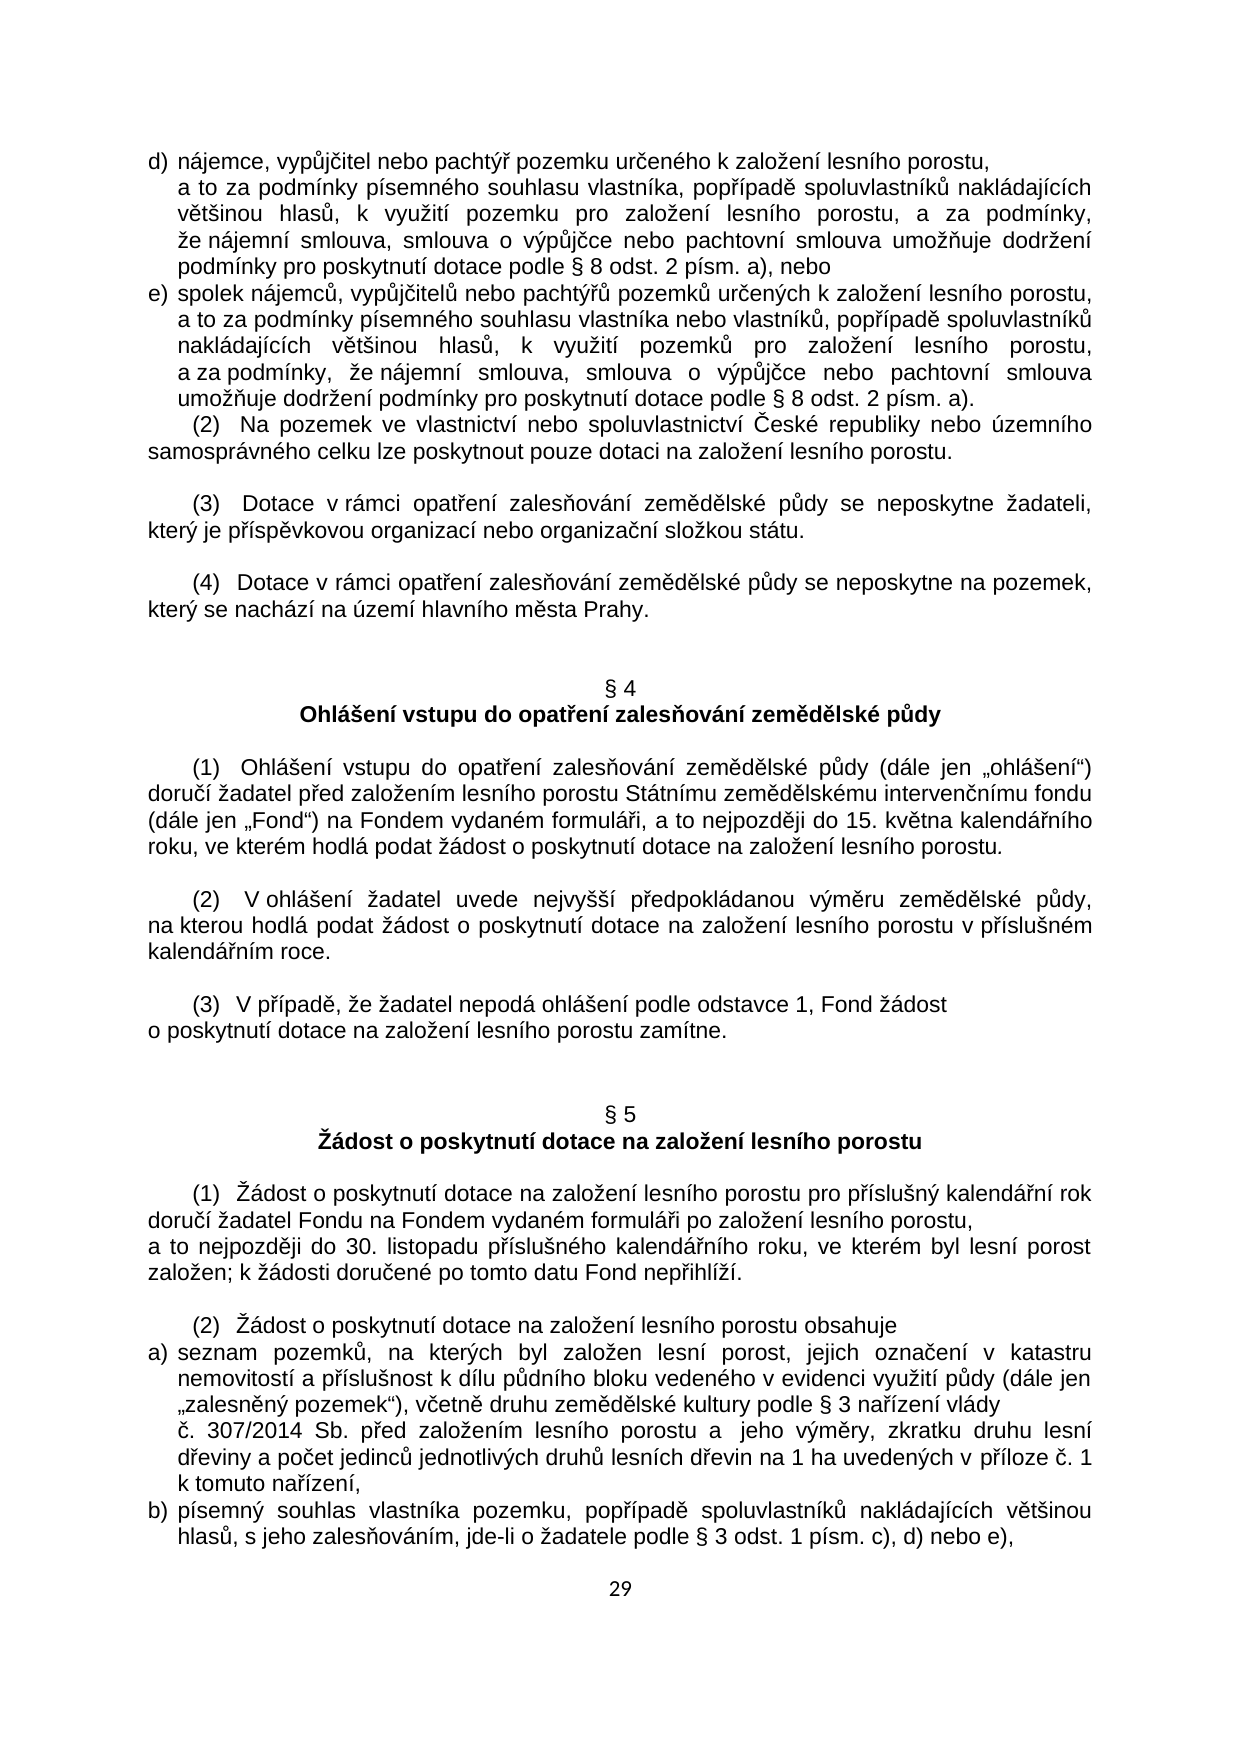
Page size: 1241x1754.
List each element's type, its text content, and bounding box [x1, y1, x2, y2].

list V případě, že žadatel nepodá ohlášení podle odstavce 1, Fond žádost o poskytnutí dotace na založení lesního porostu zamítne. [148, 991, 1092, 1044]
text § 4 [148, 675, 1092, 701]
text Ohlášení vstupu do opatření zalesňování zemědělské půdy [148, 701, 1092, 727]
list Žádost o poskytnutí dotace na založení lesního porostu obsahuje [148, 1312, 1092, 1338]
list Dotace v rámci opatření zalesňování zemědělské půdy se neposkytne na pozemek, který se nachází na území hlavního města Prahy. [148, 569, 1092, 622]
list Dotace v rámci opatření zalesňování zemědělské půdy se neposkytne žadateli, který je příspěvkovou organizací nebo organizační složkou státu. [148, 490, 1092, 543]
list písemný souhlas vlastníka pozemku, popřípadě spoluvlastníků nakládajících většinou hlasů, s jeho zalesňováním, jde-li o žadatele podle § 3 odst. 1 písm. c), d) nebo e), [148, 1497, 1092, 1549]
list spolek nájemců, vypůjčitelů nebo pachtýřů pozemků určených k založení lesního porostu, a to za podmínky písemného souhlasu vlastníka nebo vlastníků, popřípadě spoluvlastníků nakládajících většinou hlasů, k využití pozemků pro založení lesního porostu, a za podmínky, že nájemní smlouva, smlouva o výpůjčce nebo pachtovní smlouva umožňuje dodržení podmínky pro poskytnutí dotace podle § 8 odst. 2 písm. a). [148, 279, 1092, 411]
text Žádost o poskytnutí dotace na založení lesního porostu [148, 1128, 1092, 1154]
list V ohlášení žadatel uvede nejvyšší předpokládanou výměru zemědělské půdy, na kterou hodlá podat žádost o poskytnutí dotace na založení lesního porostu v příslušném kalendářním roce. [148, 886, 1092, 965]
list Na pozemek ve vlastnictví nebo spoluvlastnictví České republiky nebo územního samosprávného celku lze poskytnout pouze dotaci na založení lesního porostu. [148, 411, 1092, 464]
list Žádost o poskytnutí dotace na založení lesního porostu pro příslušný kalendářní rok doručí žadatel Fondu na Fondem vydaném formuláři po založení lesního porostu, a to nejpozději do 30. listopadu příslušného kalendářního roku, ve kterém byl lesní porost založen; k žádosti doručené po tomto datu Fond nepřihlíží. [148, 1180, 1092, 1286]
text § 5 [148, 1101, 1092, 1128]
list Ohlášení vstupu do opatření zalesňování zemědělské půdy (dále jen „ohlášení“) doručí žadatel před založením lesního porostu Státnímu zemědělskému intervenčnímu fondu (dále jen „Fond“) na Fondem vydaném formuláři, a to nejpozději do 15. května kalendářního roku, ve kterém hodlá podat žádost o poskytnutí dotace na založení lesního porostu. [148, 754, 1092, 859]
list nájemce, vypůjčitel nebo pachtýř pozemku určeného k založení lesního porostu, a to za podmínky písemného souhlasu vlastníka, popřípadě spoluvlastníků nakládajících většinou hlasů, k využití pozemku pro založení lesního porostu, a za podmínky, že nájemní smlouva, smlouva o výpůjčce nebo pachtovní smlouva umožňuje dodržení podmínky pro poskytnutí dotace podle § 8 odst. 2 písm. a), nebo [148, 148, 1092, 279]
list seznam pozemků, na kterých byl založen lesní porost, jejich označení v katastru nemovitostí a příslušnost k dílu půdního bloku vedeného v evidenci využití půdy (dále jen „zalesněný pozemek“), včetně druhu zemědělské kultury podle § 3 nařízení vlády č. 307/2014 Sb. před založením lesního porostu a jeho výměry, zkratku druhu lesní dřeviny a počet jedinců jednotlivých druhů lesních dřevin na 1 ha uvedených v příloze č. 1 k tomuto nařízení, [148, 1338, 1092, 1497]
